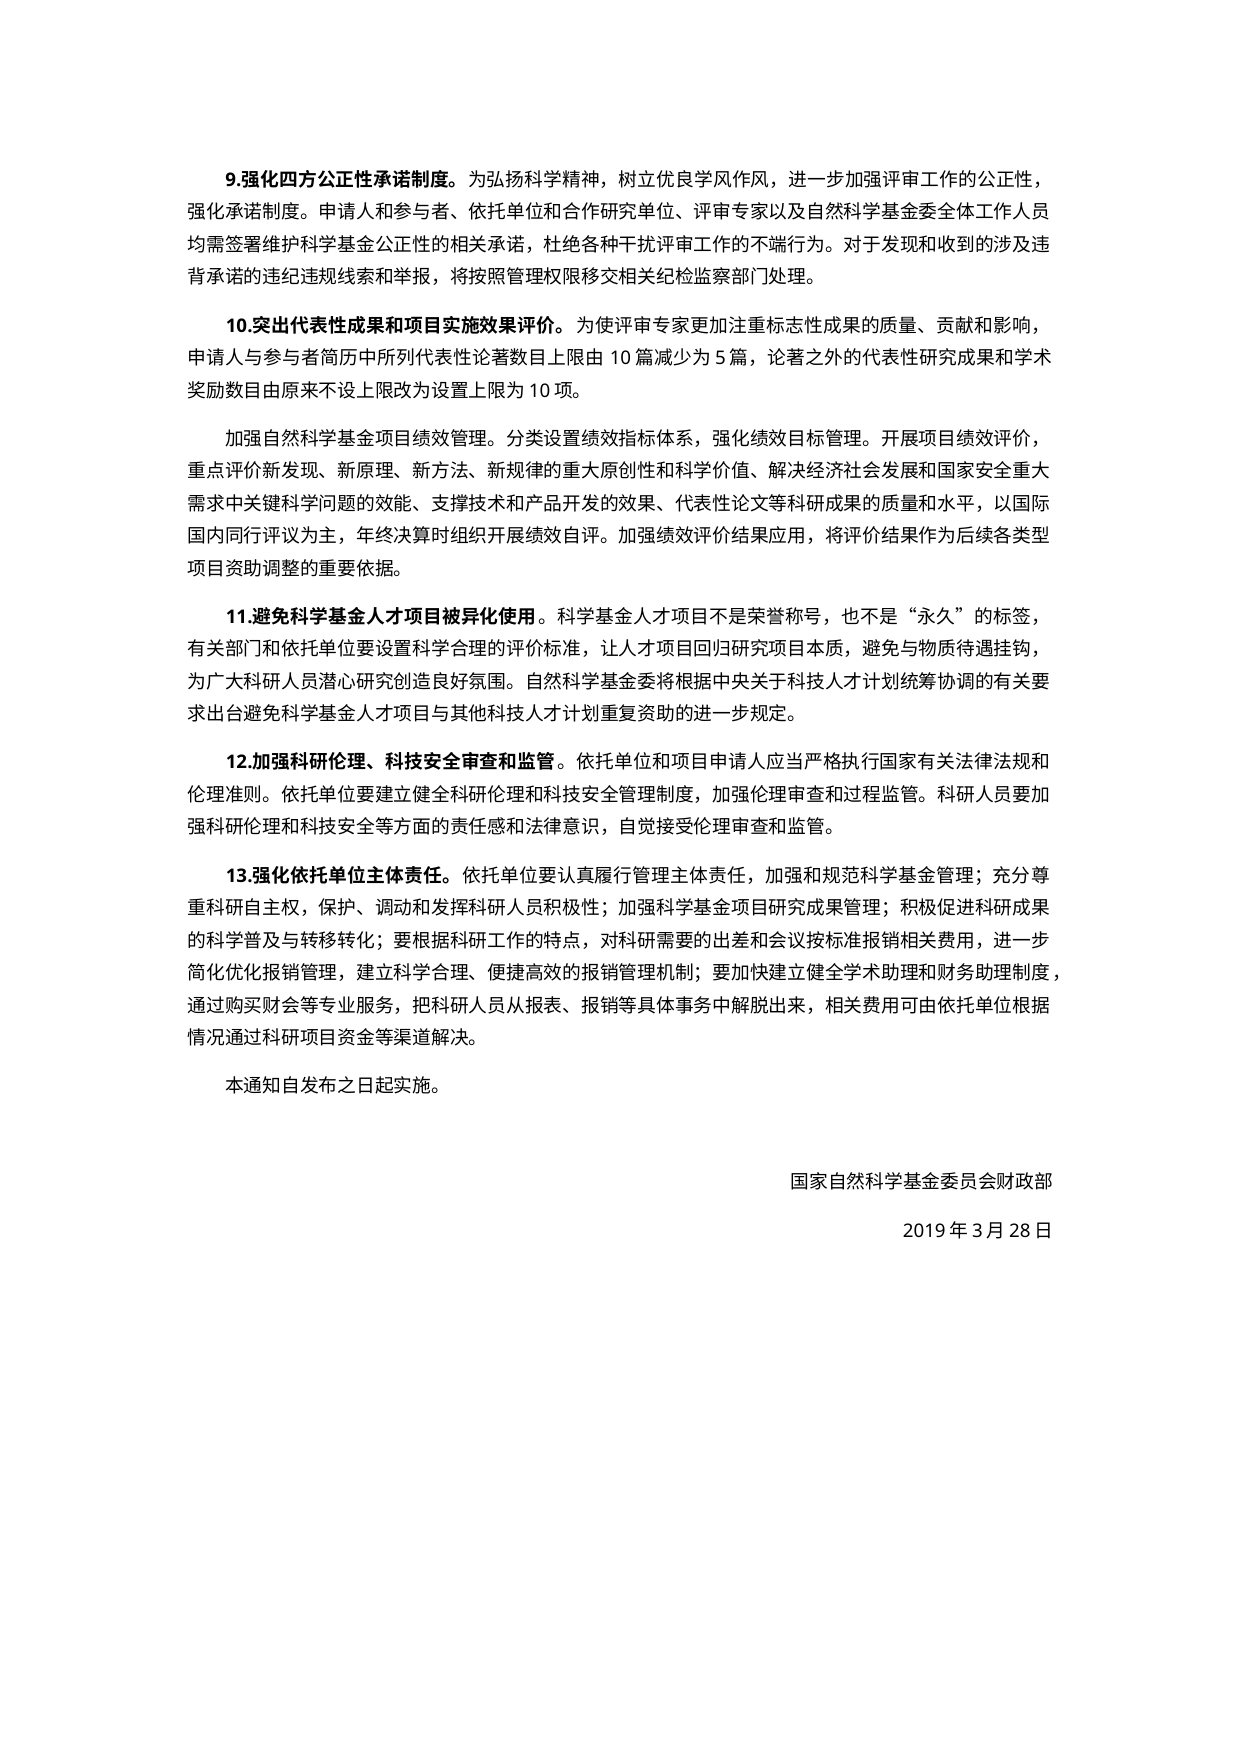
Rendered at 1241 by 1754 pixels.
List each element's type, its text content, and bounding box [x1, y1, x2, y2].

text 11.避免科学基金人才项目被异化使用。科学基金人才项目不是荣誉称号，也不是“永久”的标签，有关部门和依托单位要设置科学合理的评价标准，让人才项目回归研究项目本质，避免与物质待遇挂钩，为广大科研人员潜心研究创造良好氛围。自然科学基金委将根据中央关于科技人才计划统筹协调的有关要求出台避免科学基金人才项目与其他科技人才计划重复资助的进一步规定。 [187, 599, 1053, 729]
text 本通知自发布之日起实施。 [187, 1068, 1053, 1101]
text 12.加强科研伦理、科技安全审查和监管。依托单位和项目申请人应当严格执行国家有关法律法规和伦理准则。依托单位要建立健全科研伦理和科技安全管理制度，加强伦理审查和过程监管。科研人员要加强科研伦理和科技安全等方面的责任感和法律意识，自觉接受伦理审查和监管。 [187, 744, 1053, 842]
text 加强自然科学基金项目绩效管理。分类设置绩效指标体系，强化绩效目标管理。开展项目绩效评价，重点评价新发现、新原理、新方法、新规律的重大原创性和科学价值、解决经济社会发展和国家安全重大需求中关键科学问题的效能、支撑技术和产品开发的效果、代表性论文等科研成果的质量和水平，以国际国内同行评议为主，年终决算时组织开展绩效自评。加强绩效评价结果应用，将评价结果作为后续各类型项目资助调整的重要依据。 [187, 421, 1053, 583]
text 9.强化四方公正性承诺制度。为弘扬科学精神，树立优良学风作风，进一步加强评审工作的公正性，强化承诺制度。申请人和参与者、依托单位和合作研究单位、评审专家以及自然科学基金委全体工作人员均需签署维护科学基金公正性的相关承诺，杜绝各种干扰评审工作的不端行为。对于发现和收到的涉及违背承诺的违纪违规线索和举报，将按照管理权限移交相关纪检监察部门处理。 [187, 162, 1053, 292]
text 国家自然科学基金委员会财政部 [187, 1164, 1053, 1197]
text 2019年3月28日 [187, 1213, 1053, 1245]
text 13.强化依托单位主体责任。依托单位要认真履行管理主体责任，加强和规范科学基金管理；充分尊重科研自主权，保护、调动和发挥科研人员积极性；加强科学基金项目研究成果管理；积极促进科研成果的科学普及与转移转化；要根据科研工作的特点，对科研需要的出差和会议按标准报销相关费用，进一步简化优化报销管理，建立科学合理、便捷高效的报销管理机制；要加快建立健全学术助理和财务助理制度，通过购买财会等专业服务，把科研人员从报表、报销等具体事务中解脱出来，相关费用可由依托单位根据情况通过科研项目资金等渠道解决。 [187, 858, 1053, 1053]
text 10.突出代表性成果和项目实施效果评价。为使评审专家更加注重标志性成果的质量、贡献和影响，申请人与参与者简历中所列代表性论著数目上限由10篇减少为5篇，论著之外的代表性研究成果和学术奖励数目由原来不设上限改为设置上限为10项。 [187, 308, 1053, 405]
